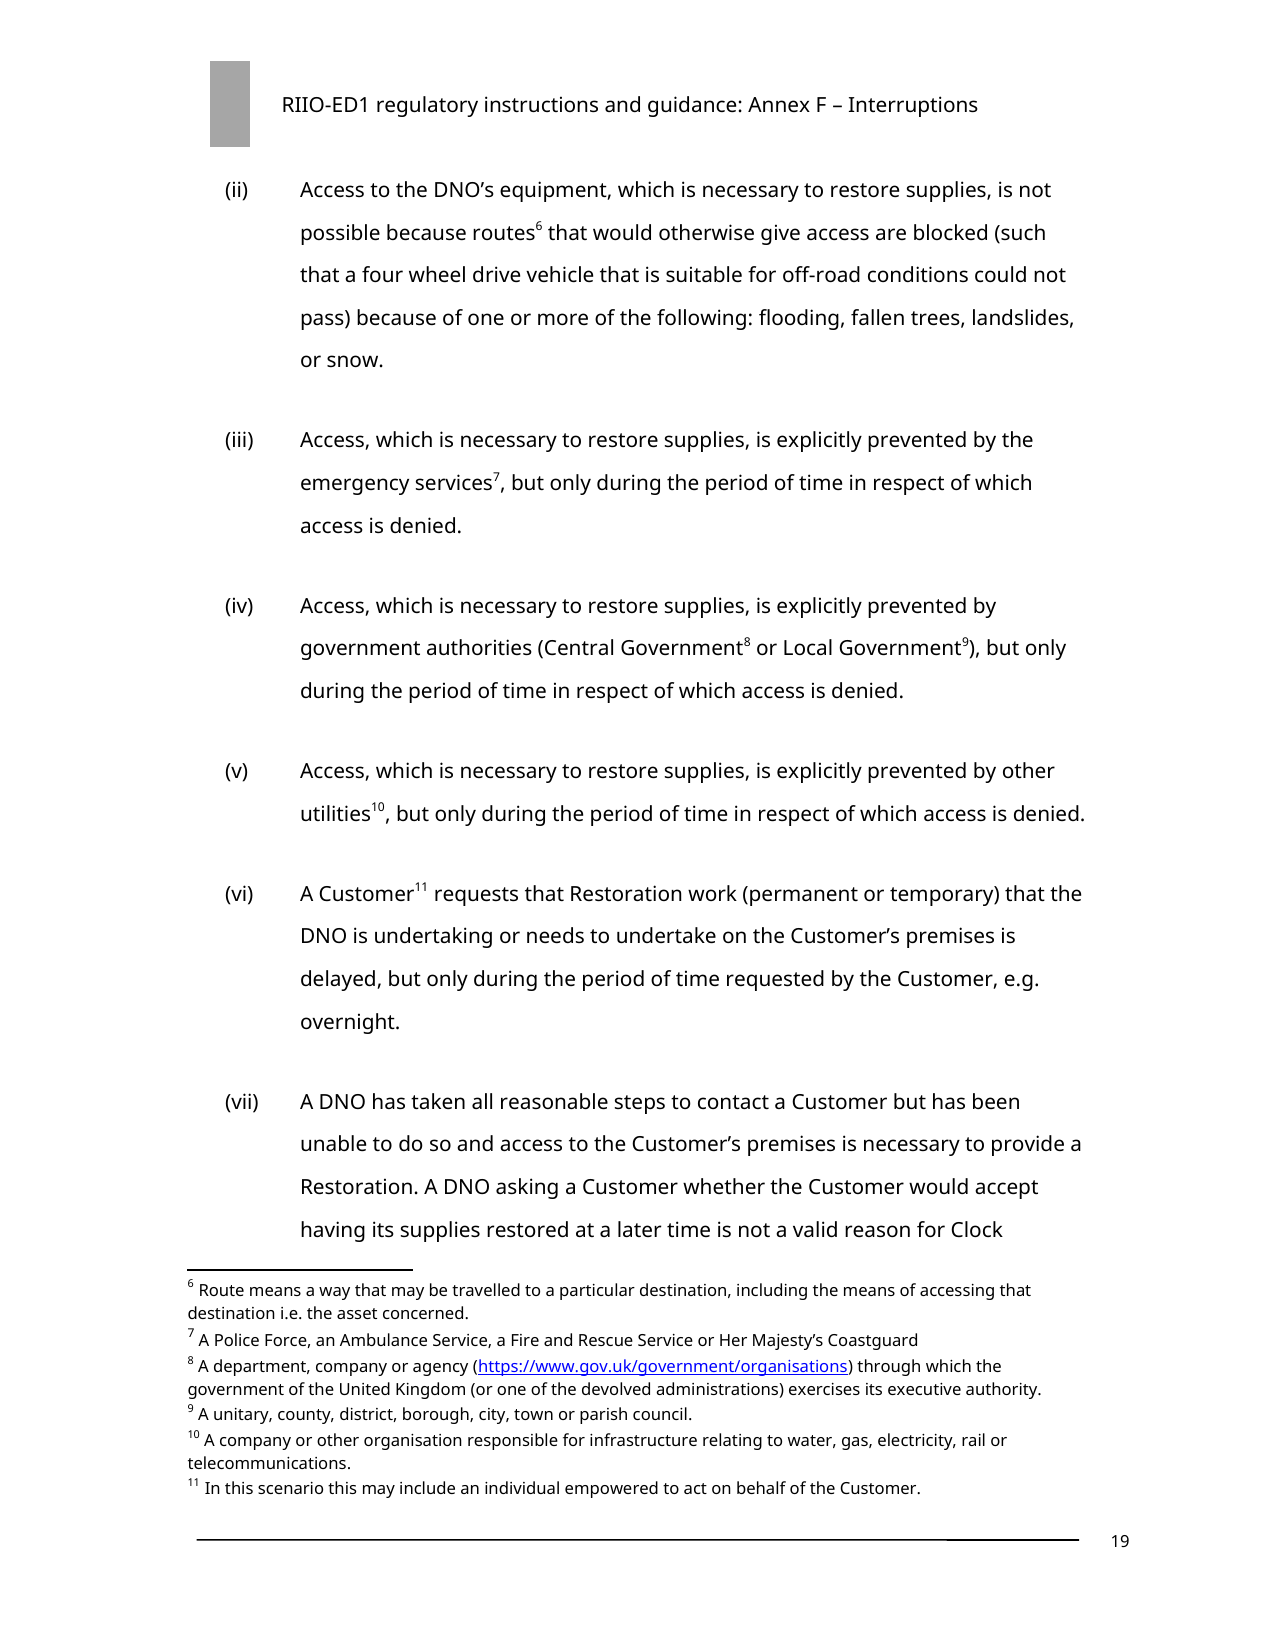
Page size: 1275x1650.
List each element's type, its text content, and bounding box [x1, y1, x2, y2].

list Access, which is necessary to restore supplies, is explicitly prevented by other utilities, but only during the period of time in respect of which access is denied. [225, 756, 1088, 827]
list Access, which is necessary to restore supplies, is explicitly prevented by government authorities (Central Government or Local Government), but only during the period of time in respect of which access is denied. [225, 591, 1088, 704]
list Access, which is necessary to restore supplies, is explicitly prevented by the emergency services, but only during the period of time in respect of which access is denied. [225, 426, 1088, 539]
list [225, 1087, 1088, 1243]
list A Customer requests that Restoration work (permanent or temporary) that the DNO is undertaking or needs to undertake on the Customer’s premises is delayed, but only during the period of time requested by the Customer, e.g. overnight. [225, 879, 1088, 1035]
list Access to the DNO’s equipment, which is necessary to restore supplies, is not possible because routes that would otherwise give access are blocked (such that a four wheel drive vehicle that is suitable for off-road conditions could not pass) because of one or more of the following: flooding, fallen trees, landslides, or snow. [225, 175, 1088, 374]
